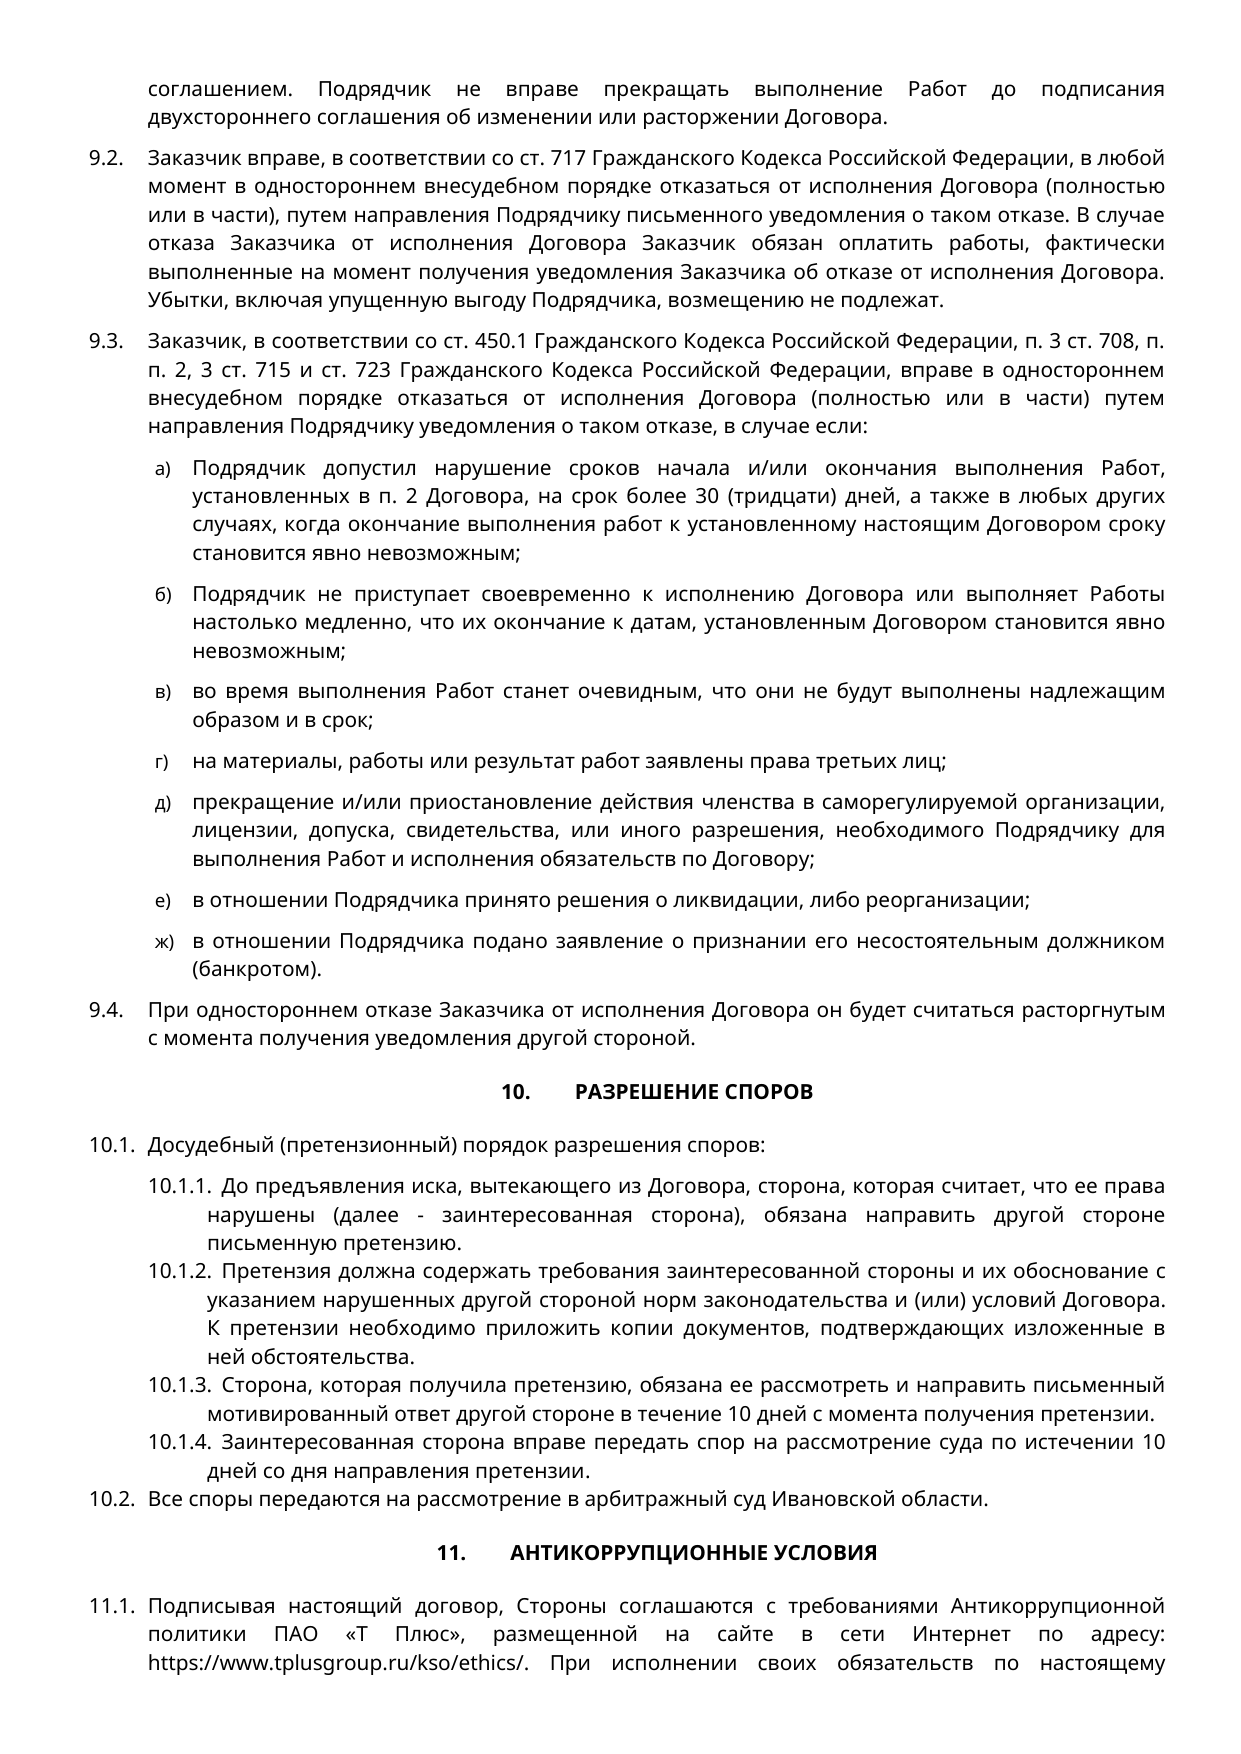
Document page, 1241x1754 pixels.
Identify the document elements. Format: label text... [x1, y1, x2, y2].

list на материалы, работы или результат работ заявлены права третьих лиц; [154, 746, 1167, 774]
list АНТИКОРРУПЦИОННЫЕ УСЛОВИЯ [148, 1538, 1167, 1566]
list РАЗРЕШЕНИЕ СПОРОВ [148, 1077, 1167, 1105]
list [89, 74, 1167, 131]
list Заказчик вправе, в соответствии со ст. 717 Гражданского Кодекса Российской Федерации, в любой момент в одностороннем внесудебном порядке отказаться от исполнения Договора (полностью или в части), путем направления Подрядчику письменного уведомления о таком отказе. В случае отказа Заказчика от исполнения Договора Заказчик обязан оплатить работы, фактически выполненные на момент получения уведомления Заказчика об отказе от исполнения Договора. Убытки, включая упущенную выгоду Подрядчика, возмещению не подлежат. [89, 143, 1167, 314]
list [89, 1591, 1167, 1676]
list Сторона, которая получила претензию, обязана ее рассмотреть и направить письменный мотивированный ответ другой стороне в течение 10 дней с момента получения претензии. [148, 1370, 1167, 1427]
list До предъявления иска, вытекающего из Договора, сторона, которая считает, что ее права нарушены (далее - заинтересованная сторона), обязана направить другой стороне письменную претензию. [148, 1171, 1167, 1257]
list Подрядчик допустил нарушение сроков начала и/или окончания выполнения Работ, установленных в п. 2 Договора, на срок более 30 (тридцати) дней, а также в любых других случаях, когда окончание выполнения работ к установленному настоящим Договором сроку становится явно невозможным; [154, 453, 1167, 566]
list Заказчик, в соответствии со ст. 450.1 Гражданского Кодекса Российской Федерации, п. 3 ст. 708, п. п. 2, 3 ст. 715 и ст. 723 Гражданского Кодекса Российской Федерации, вправе в одностороннем внесудебном порядке отказаться от исполнения Договора (полностью или в части) путем направления Подрядчику уведомления о таком отказе, в случае если: [89, 326, 1167, 440]
list При одностороннем отказе Заказчика от исполнения Договора он будет считаться расторгнутым с момента получения уведомления другой стороной. [89, 995, 1167, 1052]
list в отношении Подрядчика принято решения о ликвидации, либо реорганизации; [154, 885, 1167, 913]
list Досудебный (претензионный) порядок разрешения споров: [89, 1130, 1167, 1159]
list Заинтересованная сторона вправе передать спор на рассмотрение суда по истечении 10 дней со дня направления претензии. [148, 1427, 1167, 1484]
list Подрядчик не приступает своевременно к исполнению Договора или выполняет Работы настолько медленно, что их окончание к датам, установленным Договором становится явно невозможным; [154, 579, 1167, 664]
list во время выполнения Работ станет очевидным, что они не будут выполнены надлежащим образом и в срок; [154, 677, 1167, 733]
list Все споры передаются на рассмотрение в арбитражный суд Ивановской области. [89, 1484, 1167, 1513]
list в отношении Подрядчика подано заявление о признании его несостоятельным должником (банкротом). [154, 926, 1167, 983]
list Претензия должна содержать требования заинтересованной стороны и их обоснование с указанием нарушенных другой стороной норм законодательства и (или) условий Договора. К претензии необходимо приложить копии документов, подтверждающих изложенные в ней обстоятельства. [148, 1257, 1167, 1370]
list прекращение и/или приостановление действия членства в саморегулируемой организации, лицензии, допуска, свидетельства, или иного разрешения, необходимого Подрядчику для выполнения Работ и исполнения обязательств по Договору; [154, 787, 1167, 872]
